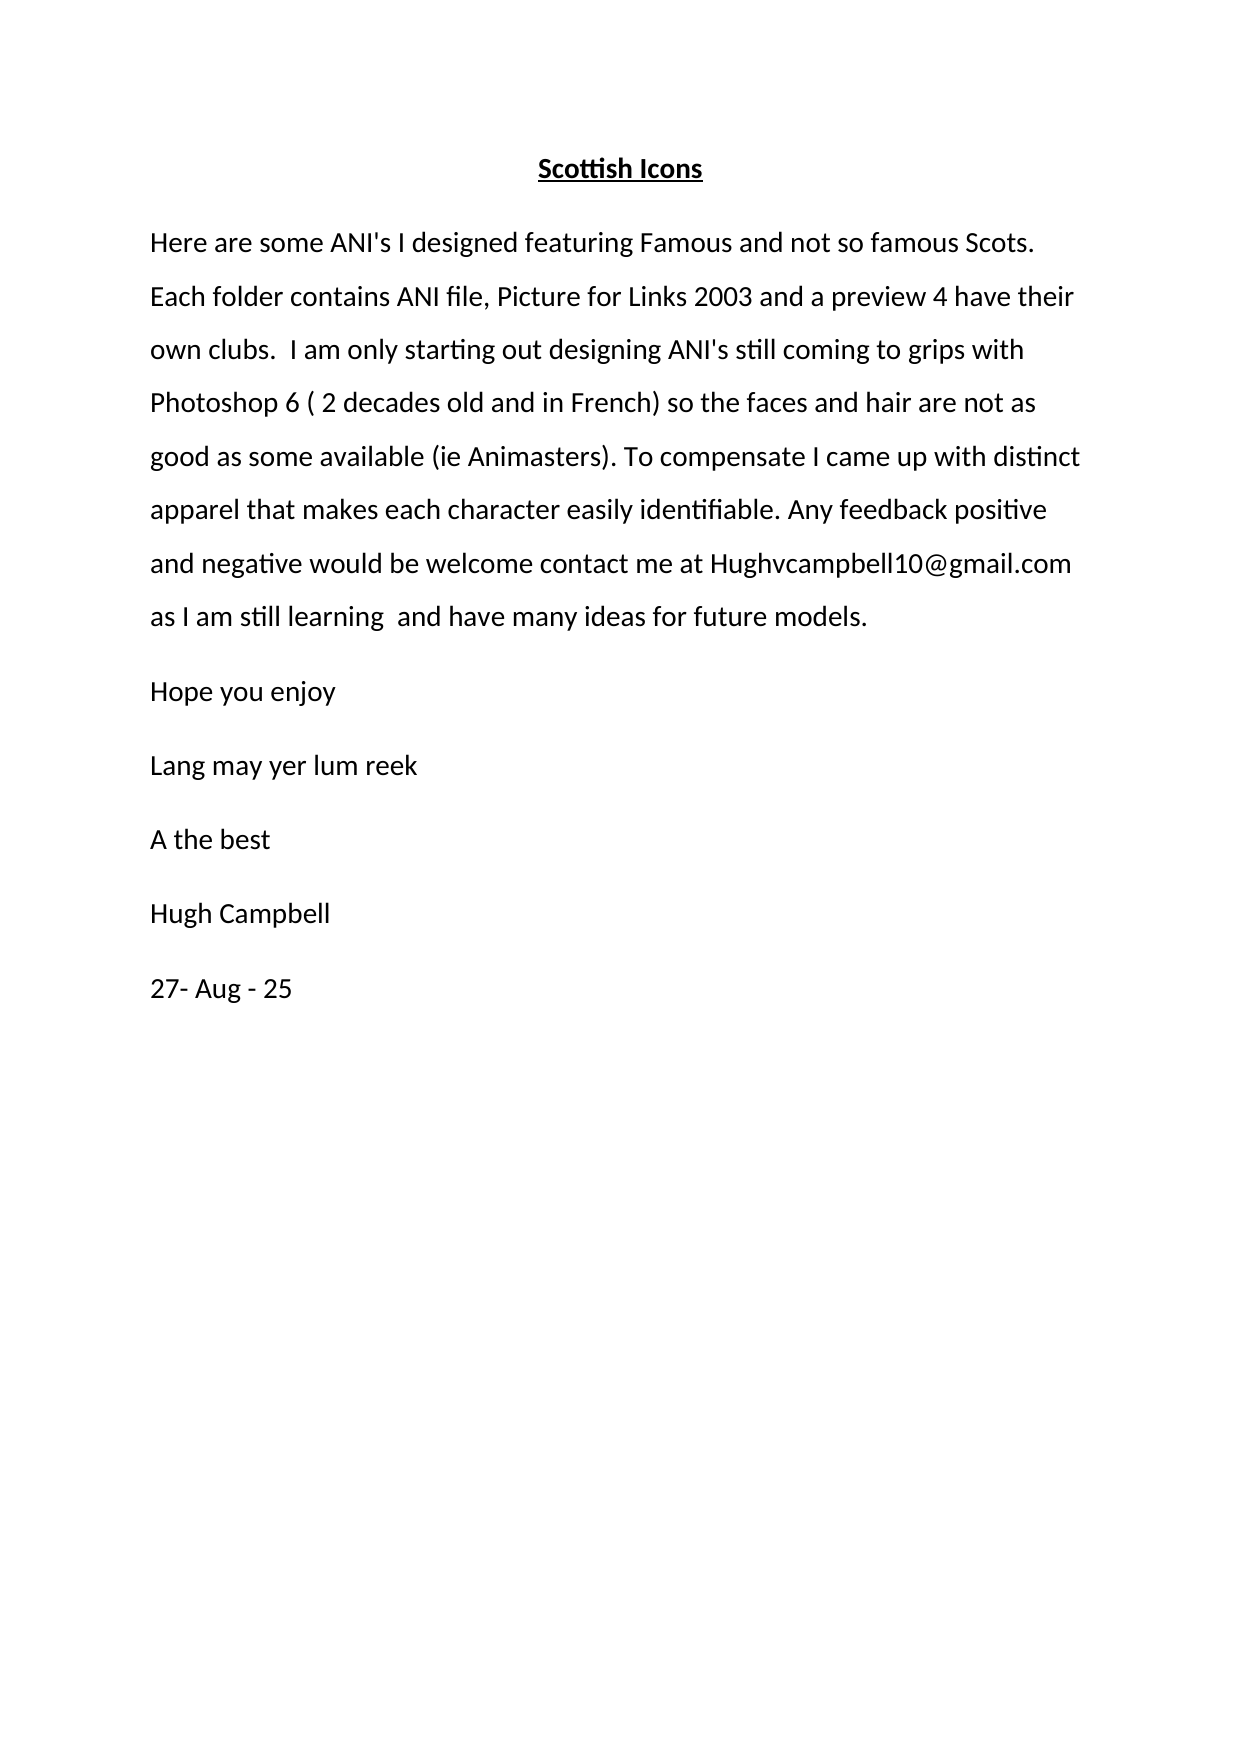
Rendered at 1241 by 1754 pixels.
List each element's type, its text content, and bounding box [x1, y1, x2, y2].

text Hope you enjoy [150, 673, 1090, 708]
text Hugh Campbell [150, 895, 1090, 931]
text Here are some ANI's I designed featuring Famous and not so famous Scots. Each folder contains ANI file, Picture for Links 2003 and a preview 4 have their own clubs. I am only starting out designing ANI's still coming to grips with Photoshop 6 ( 2 decades old and in French) so the faces and hair are not as good as some available (ie Animasters). To compensate I came up with distinct apparel that makes each character easily identifiable. Any feedback positive and negative would be welcome contact me at Hughvcampbell10@gmail.com as I am still learning and have many ideas for future models. [150, 224, 1090, 634]
text 27- Aug - 25 [150, 970, 1090, 1005]
text A the best [150, 821, 1090, 857]
text Scottish Icons [150, 150, 1090, 186]
text Lang may yer lum reek [150, 747, 1090, 782]
